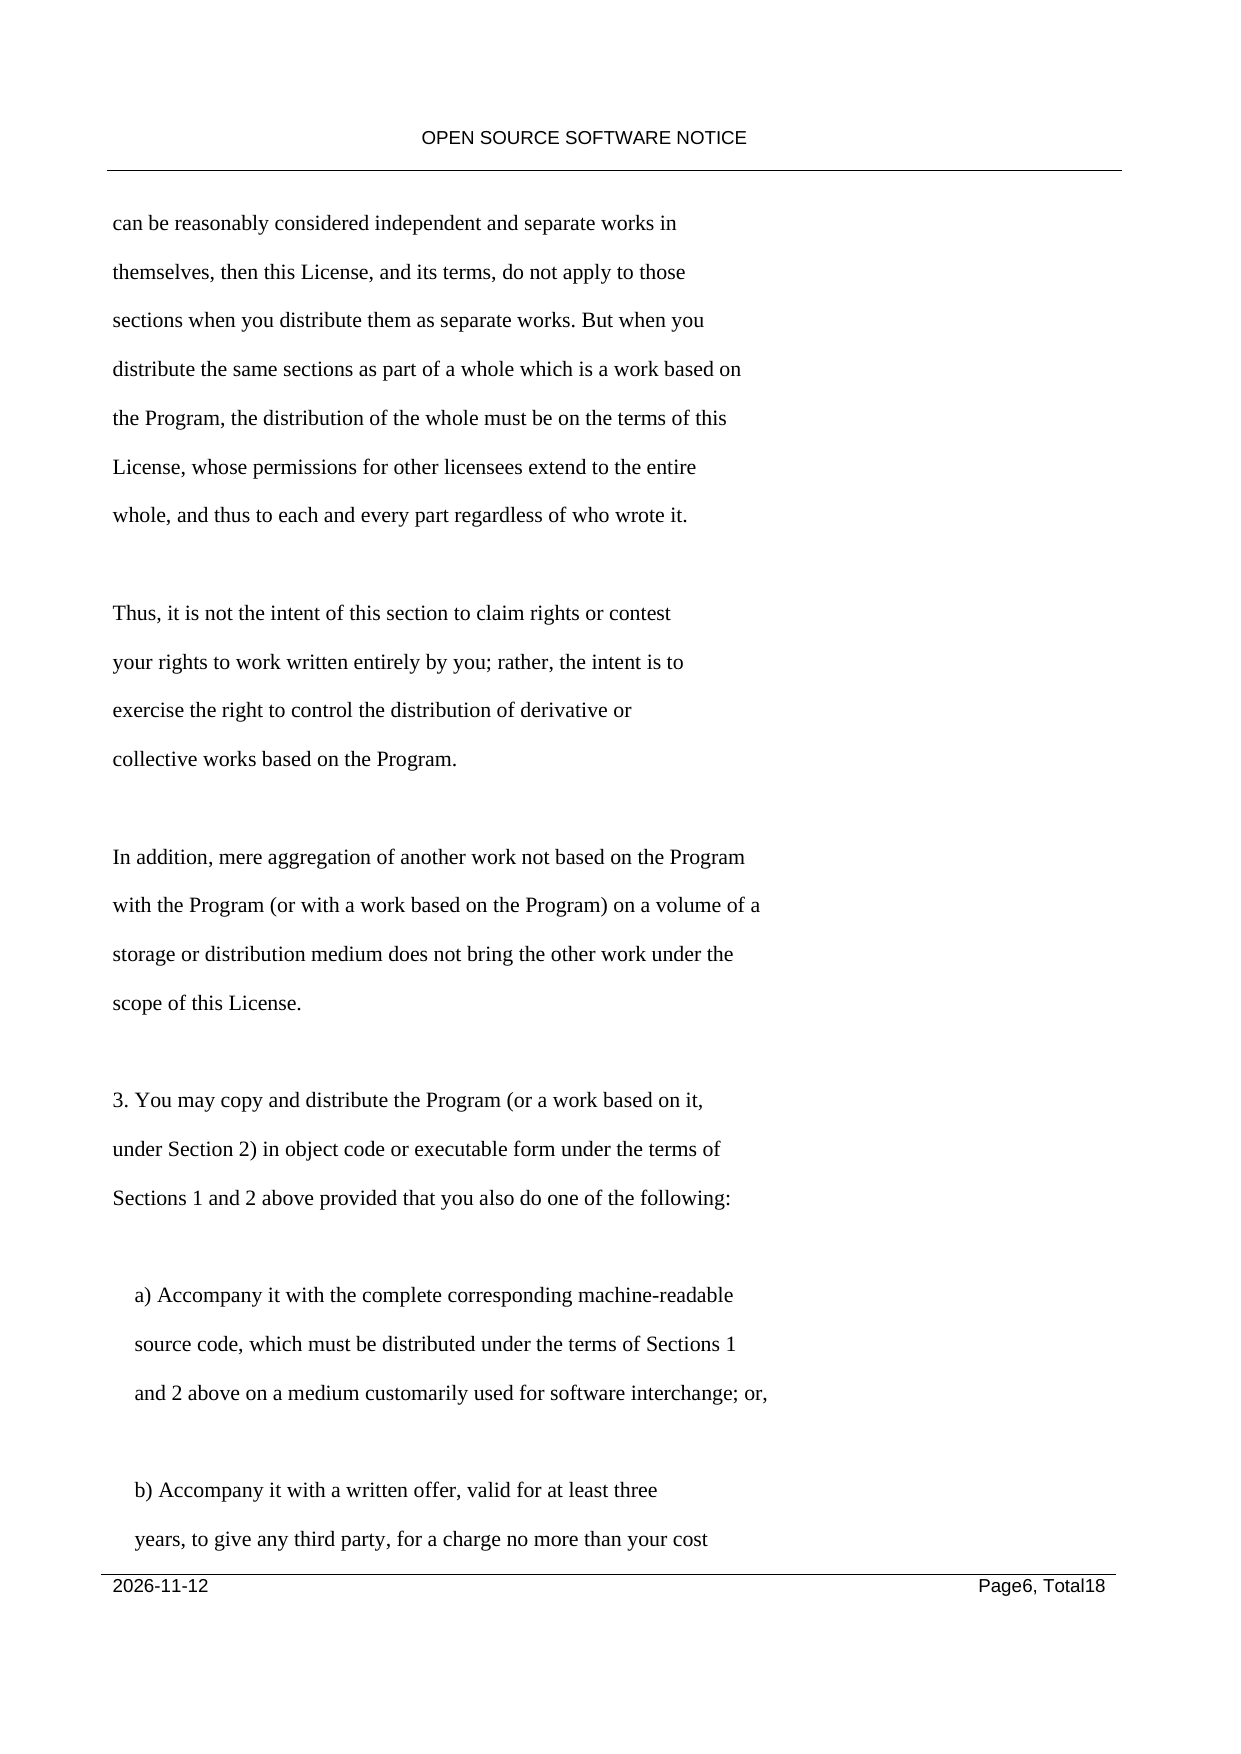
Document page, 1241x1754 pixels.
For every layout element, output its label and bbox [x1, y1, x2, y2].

text [112, 206, 1128, 1555]
